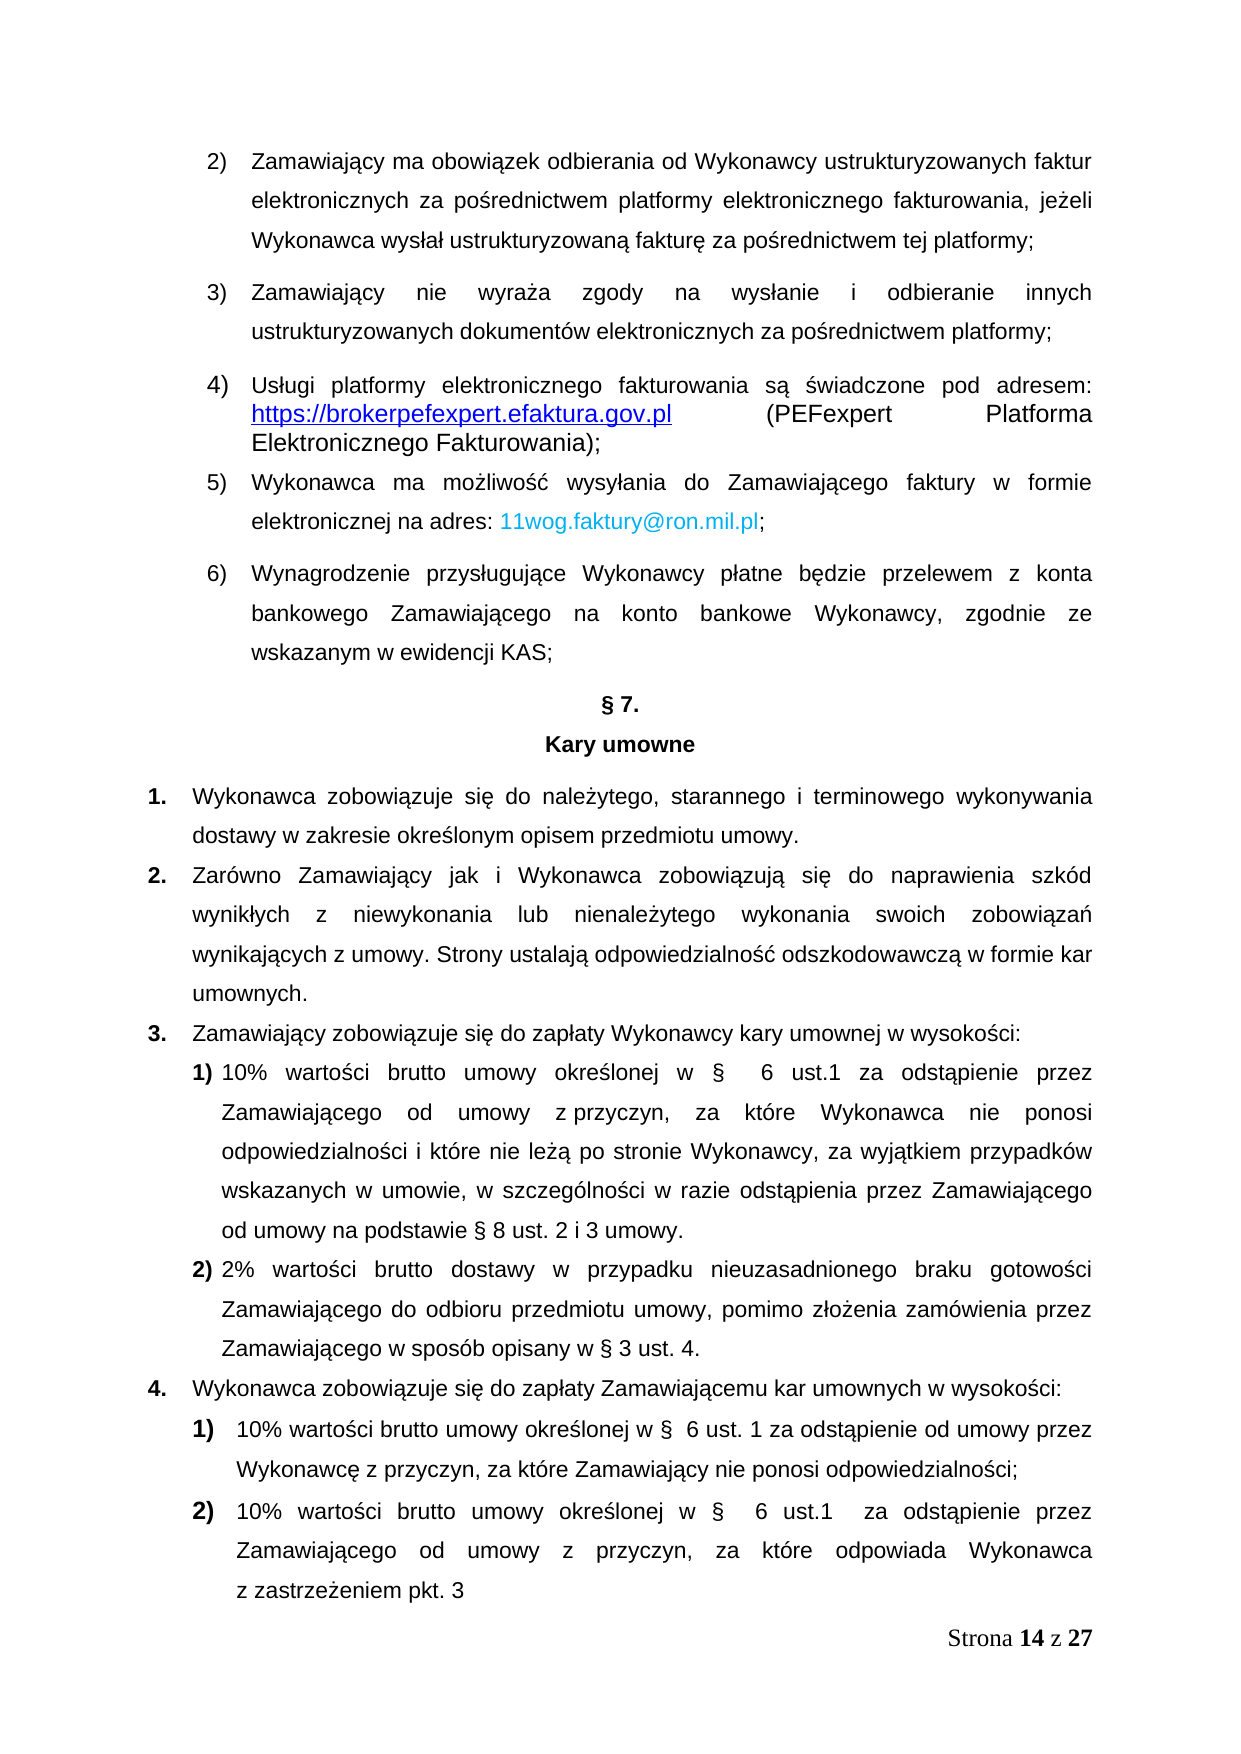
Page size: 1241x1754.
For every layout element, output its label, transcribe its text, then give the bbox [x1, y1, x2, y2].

list Zamawiający ma obowiązek odbierania od Wykonawcy ustrukturyzowanych faktur elektronicznych za pośrednictwem platformy elektronicznego fakturowania, jeżeli Wykonawca wysłał ustrukturyzowaną fakturę za pośrednictwem tej platformy; [207, 148, 1093, 253]
list Wykonawca zobowiązuje się do należytego, starannego i terminowego wykonywania dostawy w zakresie określonym opisem przedmiotu umowy. [148, 783, 1093, 848]
list 10% wartości brutto umowy określonej w § 6 ust.1 za odstąpienie przez Zamawiającego od umowy z przyczyn, za które Wykonawca nie ponosi odpowiedzialności i które nie leżą po stronie Wykonawcy, za wyjątkiem przypadków wskazanych w umowie, w szczególności w razie odstąpienia przez Zamawiającego od umowy na podstawie § 8 ust. 2 i 3 umowy. [192, 1059, 1093, 1243]
list Wynagrodzenie przysługujące Wykonawcy płatne będzie przelewem z konta bankowego Zamawiającego na konto bankowe Wykonawcy, zgodnie ze wskazanym w ewidencji KAS; [207, 560, 1093, 666]
list Zamawiający nie wyraża zgody na wysłanie i odbieranie innych ustrukturyzowanych dokumentów elektronicznych za pośrednictwem platformy; [207, 278, 1093, 344]
list Wykonawca zobowiązuje się do zapłaty Zamawiającemu kar umownych w wysokości: [148, 1375, 1093, 1401]
list Zarówno Zamawiający jak i Wykonawca zobowiązują się do naprawienia szkód wynikłych z niewykonania lub nienależytego wykonania swoich zobowiązań wynikających z umowy. Strony ustalają odpowiedzialność odszkodowawczą w formie kar umownych. [148, 862, 1093, 1006]
text § 7. [148, 691, 1093, 717]
list 10% wartości brutto umowy określonej w § 6 ust.1 za odstąpienie przez Zamawiającego od umowy z przyczyn, za które odpowiada Wykonawca z zastrzeżeniem pkt. 3 [192, 1496, 1093, 1603]
list 10% wartości brutto umowy określonej w § 6 ust. 1 za odstąpienie od umowy przez Wykonawcę z przyczyn, za które Zamawiający nie ponosi odpowiedzialności; [192, 1414, 1093, 1482]
list 2% wartości brutto dostawy w przypadku nieuzasadnionego braku gotowości Zamawiającego do odbioru przedmiotu umowy, pomimo złożenia zamówienia przez Zamawiającego w sposób opisany w § 3 ust. 4. [192, 1256, 1093, 1362]
list Wykonawca ma możliwość wysyłania do Zamawiającego faktury w formie elektronicznej na adres: 11wog.faktury@ron.mil.pl; [207, 469, 1093, 534]
list Usługi platformy elektronicznego fakturowania są świadczone pod adresem: https://brokerpefexpert.efaktura.gov.pl (PEFexpert Platforma Elektronicznego Fakturowania); [207, 370, 1093, 456]
text Kary umowne [148, 731, 1093, 757]
list Zamawiający zobowiązuje się do zapłaty Wykonawcy kary umownej w wysokości: [148, 1019, 1093, 1046]
